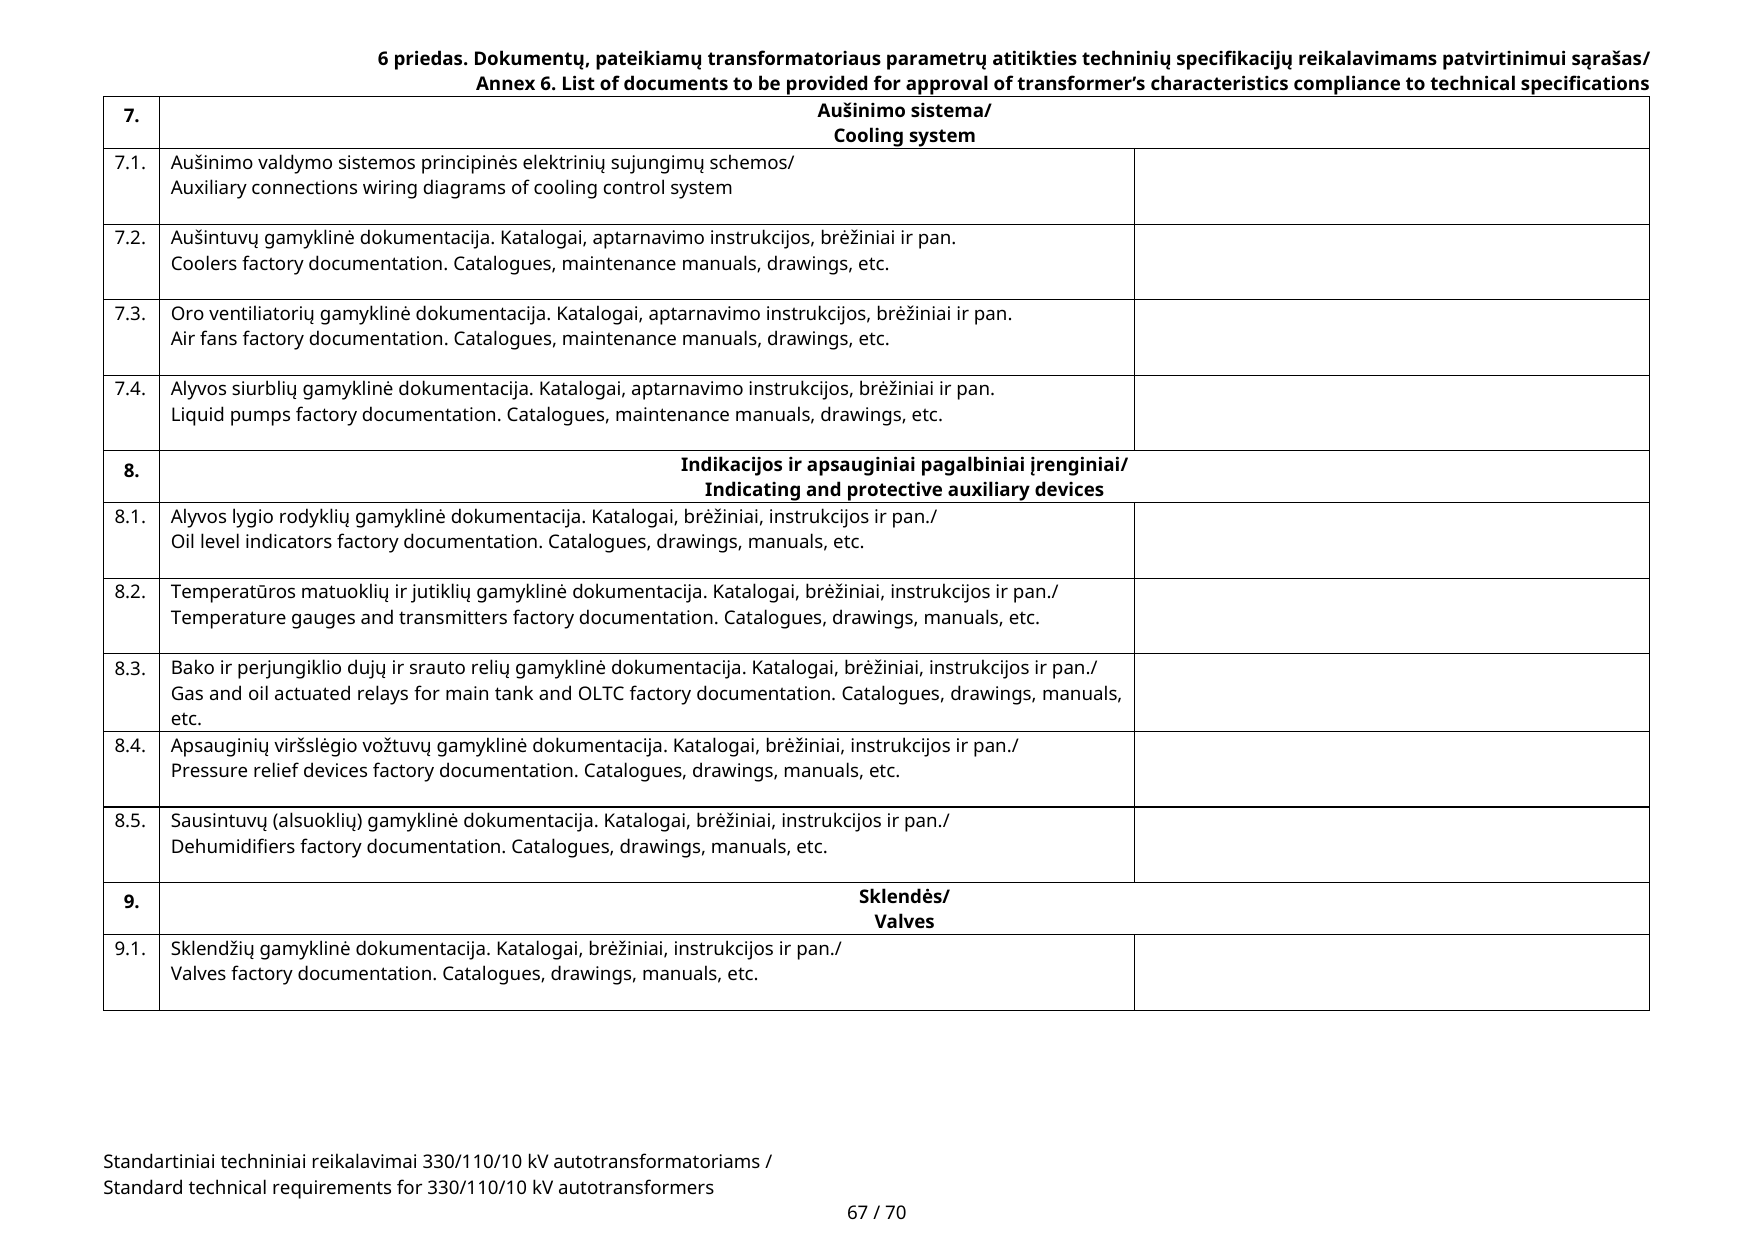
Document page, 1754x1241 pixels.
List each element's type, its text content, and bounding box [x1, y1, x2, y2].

table_cell Oro ventiliatorių gamyklinė dokumentacija. Katalogai, aptarnavimo instrukcijos, brėžiniai ir pan. Air fans factory documentation. Catalogues, maintenance manuals, drawings, etc. [160, 300, 1134, 375]
table_cell [1135, 376, 1649, 450]
table_cell Aušinimo sistema/ Cooling system [160, 97, 1649, 148]
table_cell Bako ir perjungiklio dujų ir srauto relių gamyklinė dokumentacija. Katalogai, brėžiniai, instrukcijos ir pan./ Gas and oil actuated relays for main tank and OLTC factory documentation. Catalogues, drawings, manuals, etc. [160, 654, 1134, 731]
table_cell Sklendžių gamyklinė dokumentacija. Katalogai, brėžiniai, instrukcijos ir pan./ Valves factory documentation. Catalogues, drawings, manuals, etc. [160, 935, 1134, 1009]
table_cell [1135, 935, 1649, 1009]
table_cell [1135, 149, 1649, 224]
table_cell 7. [104, 97, 159, 148]
table_cell [104, 225, 159, 299]
table_cell [1135, 300, 1649, 375]
table_cell [104, 935, 159, 1009]
table_cell [1135, 225, 1649, 299]
table_cell 8. [104, 451, 159, 502]
table_cell Alyvos siurblių gamyklinė dokumentacija. Katalogai, aptarnavimo instrukcijos, brėžiniai ir pan. Liquid pumps factory documentation. Catalogues, maintenance manuals, drawings, etc. [160, 376, 1134, 450]
table_cell Aušintuvų gamyklinė dokumentacija. Katalogai, aptarnavimo instrukcijos, brėžiniai ir pan. Coolers factory documentation. Catalogues, maintenance manuals, drawings, etc. [160, 225, 1134, 299]
table_cell Aušinimo valdymo sistemos principinės elektrinių sujungimų schemos/ Auxiliary connections wiring diagrams of cooling control system [160, 149, 1134, 224]
table_cell [104, 579, 159, 653]
table_cell [104, 376, 159, 450]
table_cell Sklendės/ Valves [160, 883, 1649, 934]
table_cell [1135, 579, 1649, 653]
table_cell Indikacijos ir apsauginiai pagalbiniai įrenginiai/ Indicating and protective auxiliary devices [160, 451, 1649, 502]
table_cell Apsauginių viršslėgio vožtuvų gamyklinė dokumentacija. Katalogai, brėžiniai, instrukcijos ir pan./ Pressure relief devices factory documentation. Catalogues, drawings, manuals, etc. [160, 732, 1134, 806]
table_cell Temperatūros matuoklių ir jutiklių gamyklinė dokumentacija. Katalogai, brėžiniai, instrukcijos ir pan./ Temperature gauges and transmitters factory documentation. Catalogues, drawings, manuals, etc. [160, 579, 1134, 653]
table_cell [104, 503, 159, 578]
table_cell [1135, 503, 1649, 578]
table_cell [104, 808, 159, 882]
table_cell [1135, 654, 1649, 731]
table_cell [1135, 808, 1649, 882]
table_cell 9. [104, 883, 159, 934]
table_cell [104, 654, 159, 731]
table_cell [104, 149, 159, 224]
table_cell [1135, 732, 1649, 806]
table_cell [104, 732, 159, 806]
table_cell Sausintuvų (alsuoklių) gamyklinė dokumentacija. Katalogai, brėžiniai, instrukcijos ir pan./ Dehumidifiers factory documentation. Catalogues, drawings, manuals, etc. [160, 808, 1134, 882]
table_cell [104, 300, 159, 375]
table_cell Alyvos lygio rodyklių gamyklinė dokumentacija. Katalogai, brėžiniai, instrukcijos ir pan./ Oil level indicators factory documentation. Catalogues, drawings, manuals, etc. [160, 503, 1134, 578]
